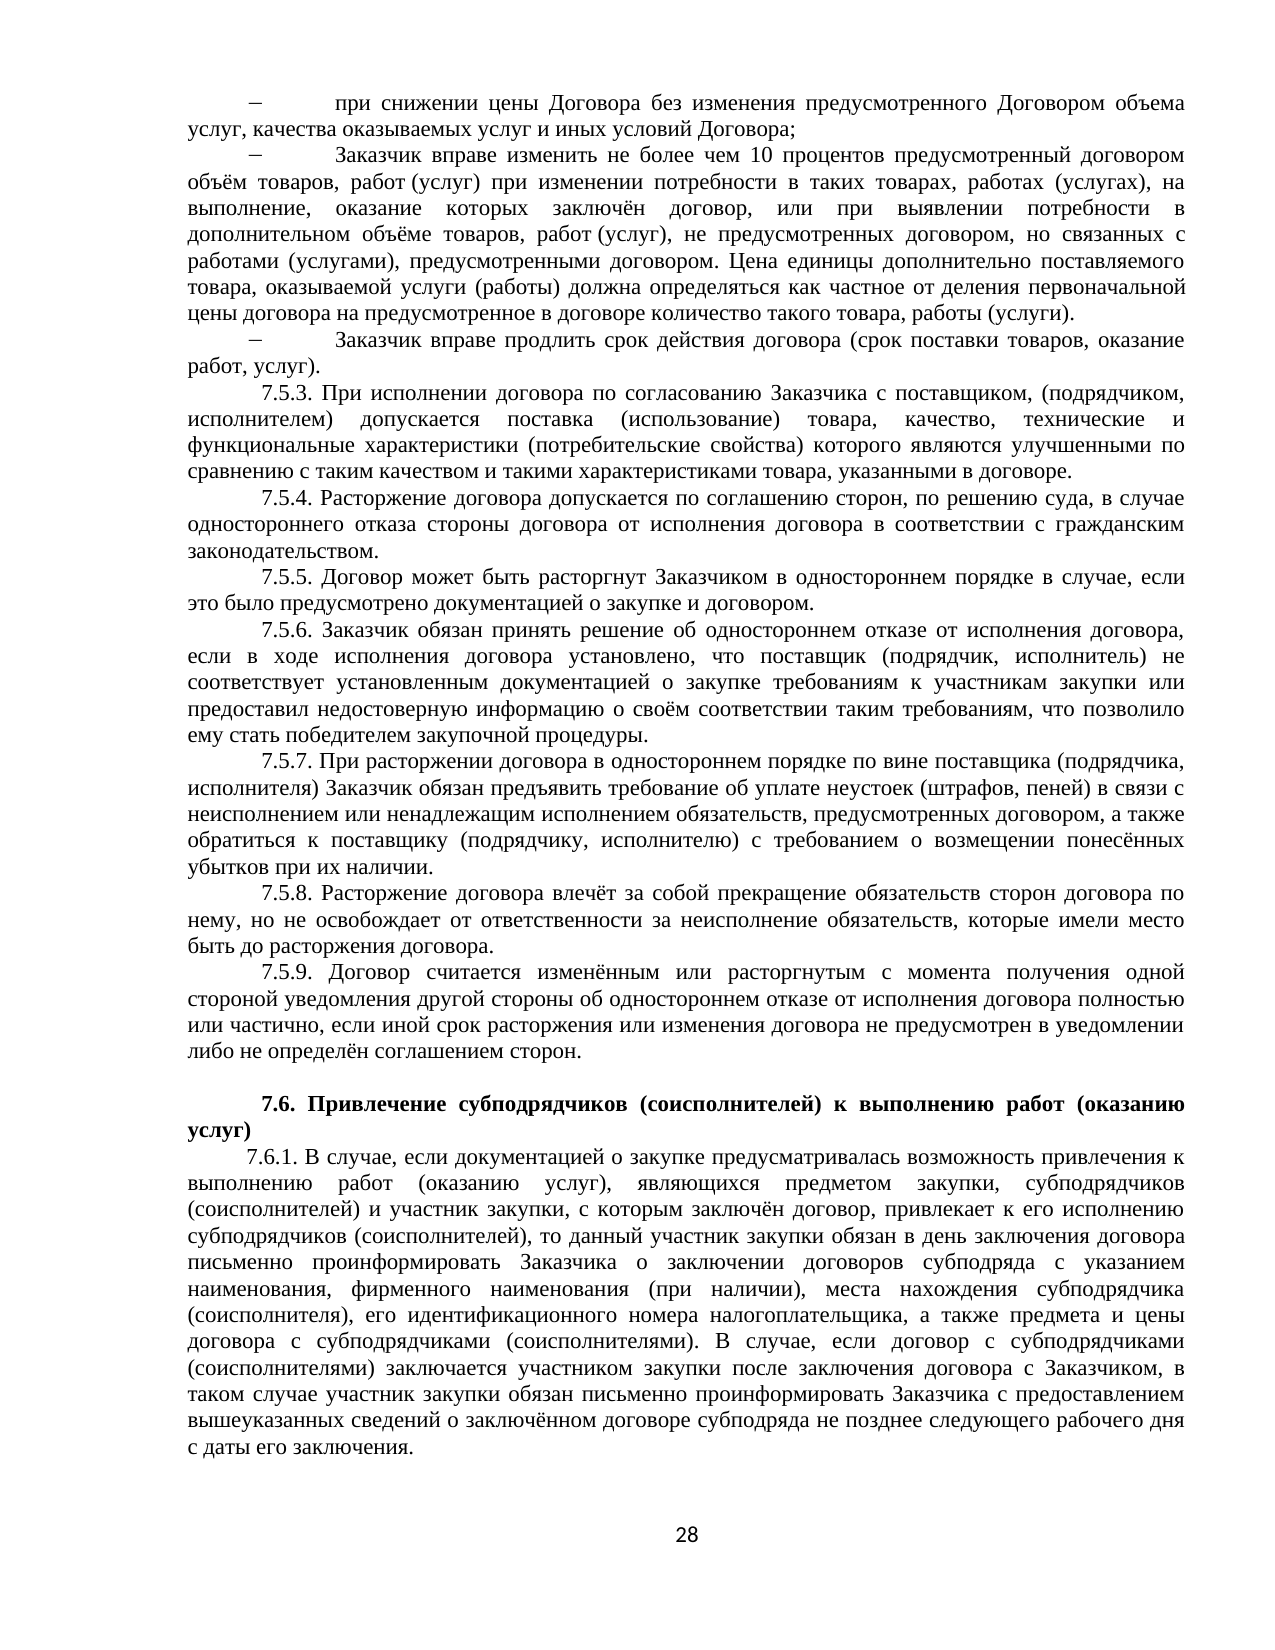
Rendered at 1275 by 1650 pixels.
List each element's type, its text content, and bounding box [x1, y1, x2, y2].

text 7.5.4. Расторжение договора допускается по соглашению сторон, по решению суда, в случае одностороннего отказа стороны договора от исполнения договора в соответствии с гражданским законодательством. [187, 484, 1186, 563]
text 7.6. Привлечение субподрядчиков (соисполнителей) к выполнению работ (оказанию услуг) [187, 1090, 1186, 1143]
text 7.5.8. Расторжение договора влечёт за собой прекращение обязательств сторон договора по нему, но не освобождает от ответственности за неисполнение обязательств, которые имели место быть до расторжения договора. [187, 879, 1186, 958]
list при снижении цены Договора без изменения предусмотренного Договором объема услуг, качества оказываемых услуг и иных условий Договора; [187, 89, 1186, 141]
text 7.5.7. При расторжении договора в одностороннем порядке по вине поставщика (подрядчика, исполнителя) Заказчик обязан предъявить требование об уплате неустоек (штрафов, пеней) в связи с неисполнением или ненадлежащим исполнением обязательств, предусмотренных договором, а также обратиться к поставщику (подрядчику, исполнителю) с требованием о возмещении понесённых убытков при их наличии. [187, 747, 1186, 879]
text 7.5.6. Заказчик обязан принять решение об одностороннем отказе от исполнения договора, если в ходе исполнения договора установлено, что поставщик (подрядчик, исполнитель) не соответствует установленным документацией о закупке требованиям к участникам закупки или предоставил недостоверную информацию о своём соответствии таким требованиям, что позволило ему стать победителем закупочной процедуры. [187, 616, 1186, 747]
list Заказчик вправе изменить не более чем 10 процентов предусмотренный договором объём товаров, работ (услуг) при изменении потребности в таких товарах, работах (услугах), на выполнение, оказание которых заключён договор, или при выявлении потребности в дополнительном объёме товаров, работ (услуг), не предусмотренных договором, но связанных с работами (услугами), предусмотренными договором. Цена единицы дополнительно поставляемого товара, оказываемой услуги (работы) должна определяться как частное от деления первоначальной цены договора на предусмотренное в договоре количество такого товара, работы (услуги). [187, 141, 1186, 326]
text 7.5.9. Договор считается изменённым или расторгнутым с момента получения одной стороной уведомления другой стороны об одностороннем отказе от исполнения договора полностью или частично, если иной срок расторжения или изменения договора не предусмотрен в уведомлении либо не определён соглашением сторон. [187, 958, 1186, 1064]
list Заказчик вправе продлить срок действия договора (срок поставки товаров, оказание работ, услуг). [187, 326, 1186, 378]
text 7.6.1. В случае, если документацией о закупке предусматривалась возможность привлечения к выполнению работ (оказанию услуг), являющихся предметом закупки, субподрядчиков (соисполнителей) и участник закупки, с которым заключён договор, привлекает к его исполнению субподрядчиков (соисполнителей), то данный участник закупки обязан в день заключения договора письменно проинформировать Заказчика о заключении договоров субподряда с указанием наименования, фирменного наименования (при наличии), места нахождения субподрядчика (соисполнителя), его идентификационного номера налогоплательщика, а также предмета и цены договора с субподрядчиками (соисполнителями). В случае, если договор с субподрядчиками (соисполнителями) заключается участником закупки после заключения договора с Заказчиком, в таком случае участник закупки обязан письменно проинформировать Заказчика с предоставлением вышеуказанных сведений о заключённом договоре субподряда не позднее следующего рабочего дня с даты его заключения. [187, 1143, 1186, 1459]
text 7.5.5. Договор может быть расторгнут Заказчиком в одностороннем порядке в случае, если это было предусмотрено документацией о закупке и договором. [187, 563, 1186, 616]
list 7.5.3. При исполнении договора по согласованию Заказчика с поставщиком, (подрядчиком, исполнителем) допускается поставка (использование) товара, качество, технические и функциональные характеристики (потребительские свойства) которого являются улучшенными по сравнению с таким качеством и такими характеристиками товара, указанными в договоре. [187, 378, 1186, 484]
